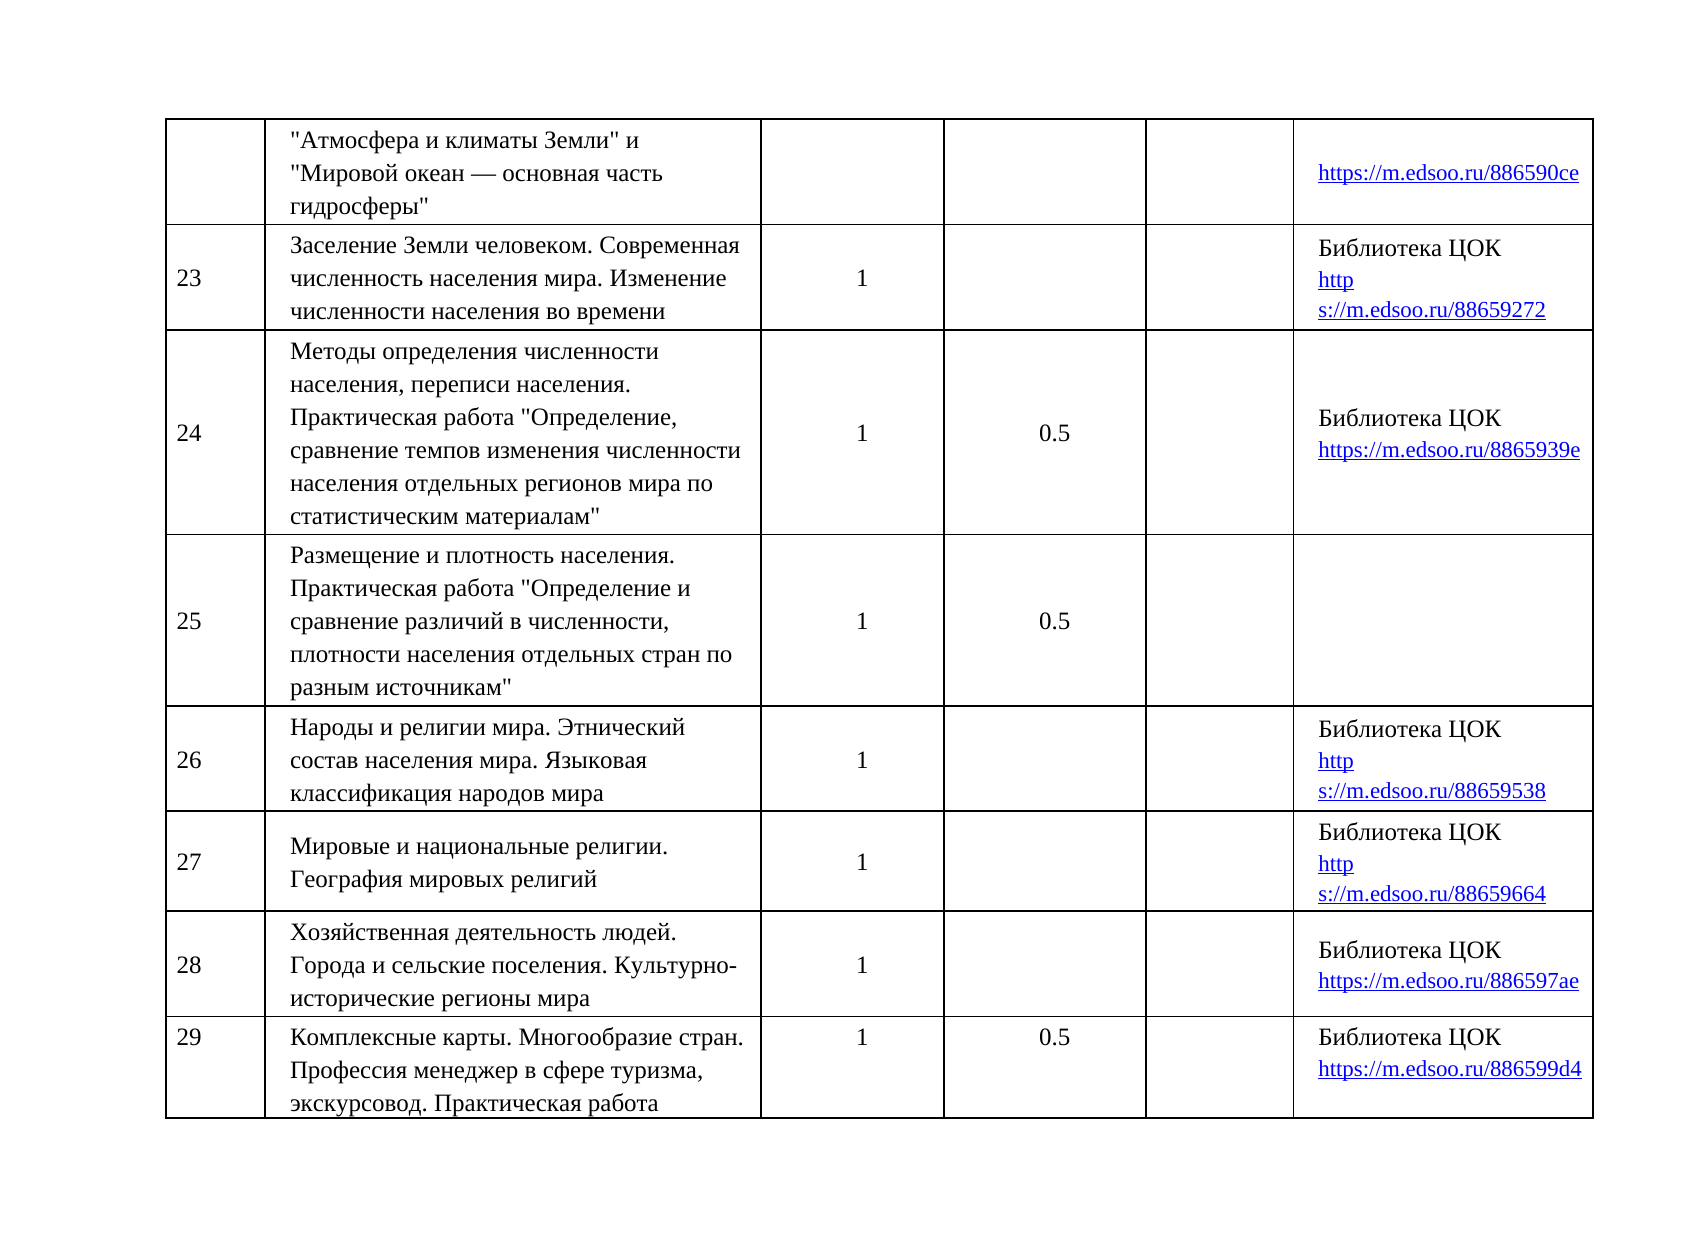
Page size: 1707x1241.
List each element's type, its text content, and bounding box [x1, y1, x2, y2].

table_cell [1147, 225, 1293, 329]
table_cell Библиотека ЦОК https://m.edsoo.ru/8865939e [1294, 331, 1592, 533]
table_cell [1147, 912, 1293, 1016]
table_cell Хозяйственная деятельность людей. Города и сельские поселения. Культурно-исторические регионы мира [266, 912, 760, 1016]
table_cell Размещение и плотность населения. Практическая работа "Определение и сравнение различий в численности, плотности населения отдельных стран по разным источникам" [266, 535, 760, 705]
table_cell 1 [762, 225, 943, 329]
table_cell Библиотека ЦОК https://m.edsoo.ru/88659272 [1294, 225, 1592, 329]
table_cell 27 [167, 812, 264, 910]
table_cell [1294, 1017, 1592, 1117]
table_cell 1 [762, 331, 943, 533]
table_cell 1 [762, 1017, 943, 1117]
table_cell 24 [167, 331, 264, 533]
table_cell 0.5 [945, 1017, 1145, 1117]
table_cell 0.5 [945, 535, 1145, 705]
table_cell 22 [167, 120, 264, 223]
table_cell 25 [167, 535, 264, 705]
table_cell [1147, 535, 1293, 705]
table_cell 29 [167, 1017, 264, 1117]
table_cell Библиотека ЦОК https://m.edsoo.ru/886597ae [1294, 912, 1592, 1016]
table_cell [945, 812, 1145, 910]
table_cell [945, 912, 1145, 1016]
table_cell Мировые и национальные религии. География мировых религий [266, 812, 760, 910]
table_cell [1294, 120, 1592, 223]
table_cell 1 [762, 707, 943, 810]
table_cell 1 [762, 912, 943, 1016]
table_cell 28 [167, 912, 264, 1016]
table_cell [945, 707, 1145, 810]
table_cell Библиотека ЦОК https://m.edsoo.ru/88659664 [1294, 812, 1592, 910]
table_cell 0.5 [945, 331, 1145, 533]
table_cell [945, 225, 1145, 329]
table_cell Заселение Земли человеком. Современная численность населения мира. Изменение численности населения во времени [266, 225, 760, 329]
table_cell [945, 120, 1145, 223]
table_cell [1147, 331, 1293, 533]
table_cell [1147, 120, 1293, 223]
table_cell 26 [167, 707, 264, 810]
table_cell Народы и религии мира. Этнический состав населения мира. Языковая классификация народов мира [266, 707, 760, 810]
table_cell Библиотека ЦОК https://m.edsoo.ru/88659538 [1294, 707, 1592, 810]
table_cell 1 [762, 120, 943, 223]
table_cell Методы определения численности населения, переписи населения. Практическая работа "Определение, сравнение темпов изменения численности населения отдельных регионов мира по статистическим материалам" [266, 331, 760, 533]
table_cell [1147, 812, 1293, 910]
table_cell 1 [762, 535, 943, 705]
table_cell 1 [762, 812, 943, 910]
table_cell 23 [167, 225, 264, 329]
table_cell [1294, 535, 1592, 705]
table_cell [1147, 1017, 1293, 1117]
table_cell [1147, 707, 1293, 810]
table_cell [266, 1017, 760, 1117]
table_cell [266, 120, 760, 223]
